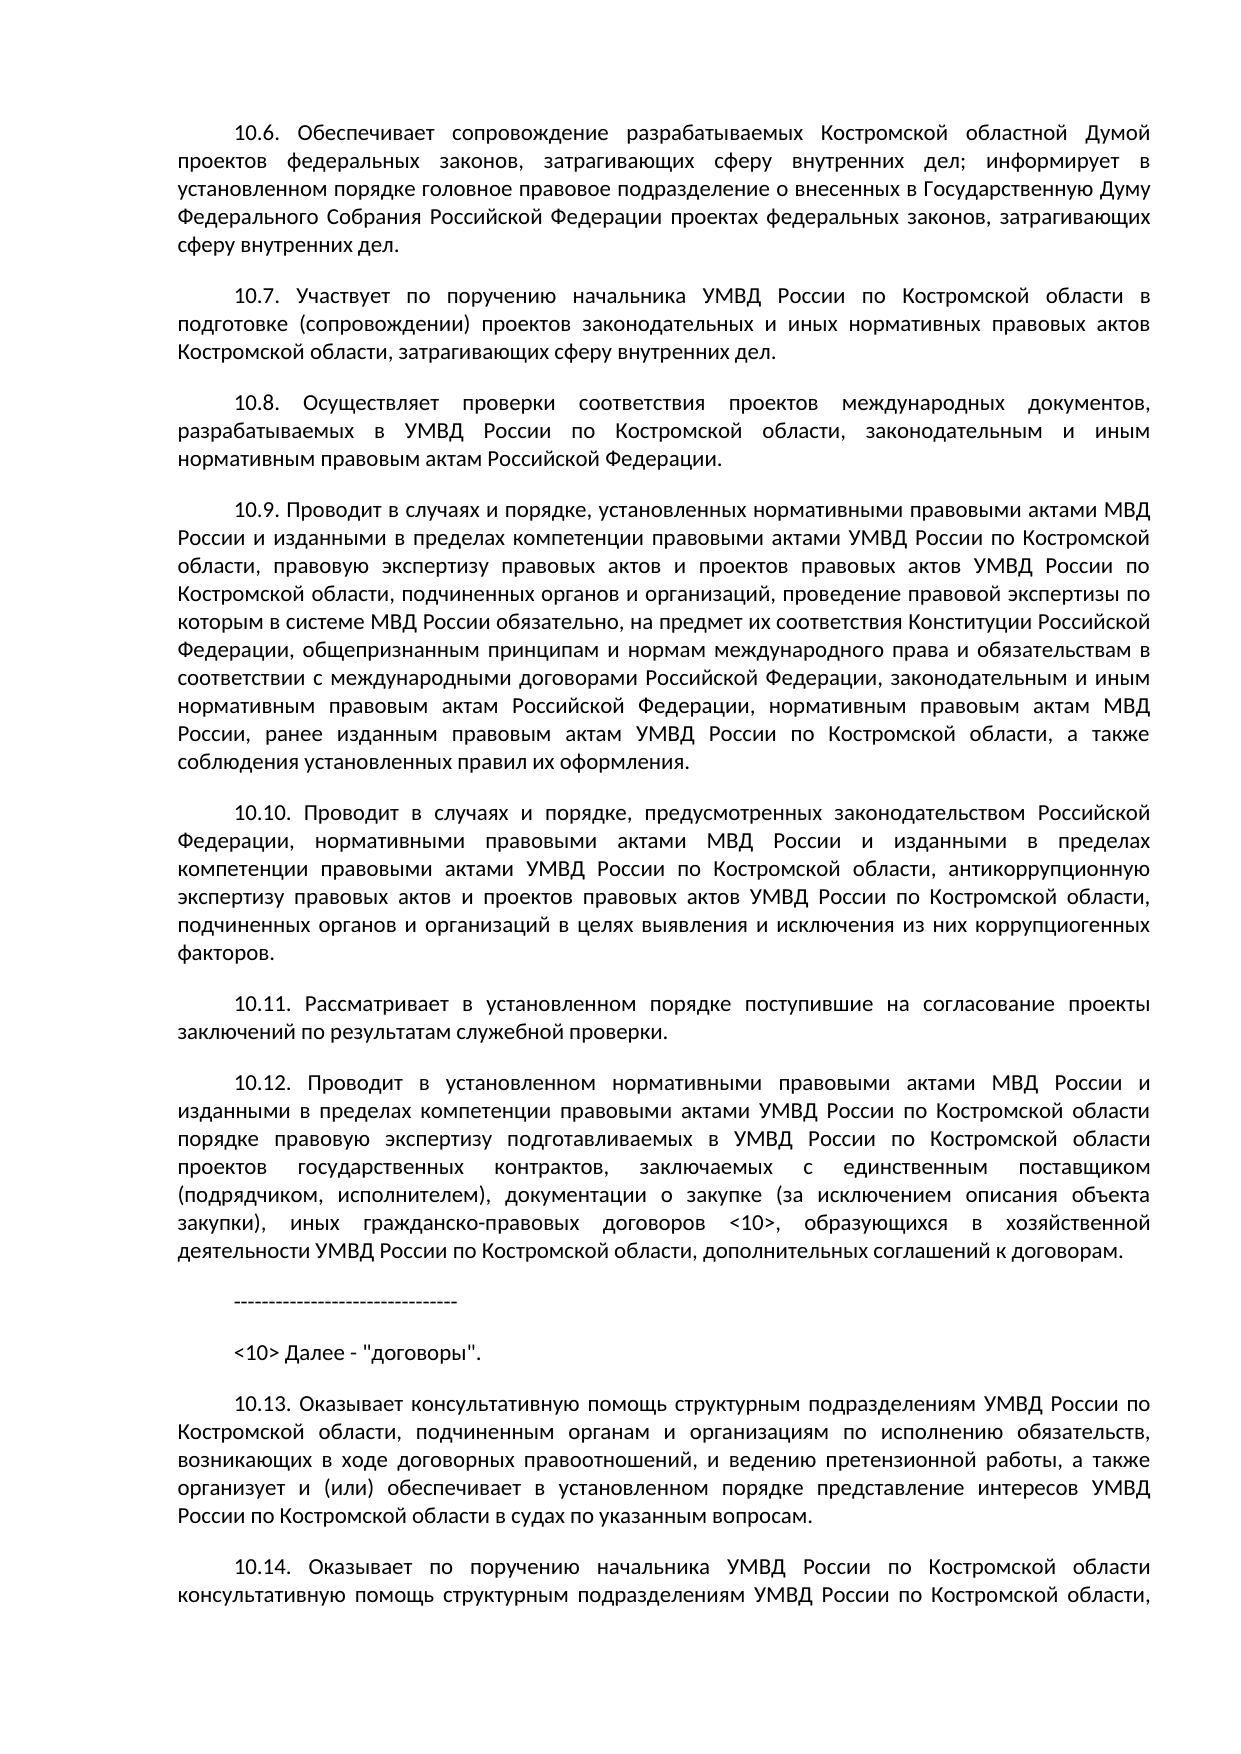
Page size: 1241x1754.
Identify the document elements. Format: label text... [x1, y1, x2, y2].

text 10.10. Проводит в случаях и порядке, предусмотренных законодательством Российской Федерации, нормативными правовыми актами МВД России и изданными в пределах компетенции правовыми актами УМВД России по Костромской области, антикоррупционную экспертизу правовых актов и проектов правовых актов УМВД России по Костромской области, подчиненных органов и организаций в целях выявления и исключения из них коррупциогенных факторов. [177, 798, 1152, 966]
text 10.12. Проводит в установленном нормативными правовыми актами МВД России и изданными в пределах компетенции правовыми актами УМВД России по Костромской области порядке правовую экспертизу подготавливаемых в УМВД России по Костромской области проектов государственных контрактов, заключаемых с единственным поставщиком (подрядчиком, исполнителем), документации о закупке (за исключением описания объекта закупки), иных гражданско-правовых договоров <10>, образующихся в хозяйственной деятельности УМВД России по Костромской области, дополнительных соглашений к договорам. [177, 1068, 1152, 1264]
text 10.6. Обеспечивает сопровождение разрабатываемых Костромской областной Думой проектов федеральных законов, затрагивающих сферу внутренних дел; информирует в установленном порядке головное правовое подразделение о внесенных в Государственную Думу Федерального Собрания Российской Федерации проектах федеральных законов, затрагивающих сферу внутренних дел. [177, 118, 1152, 258]
text <10> Далее - "договоры". [177, 1338, 1152, 1366]
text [177, 1552, 1152, 1608]
text 10.8. Осуществляет проверки соответствия проектов международных документов, разрабатываемых в УМВД России по Костромской области, законодательным и иным нормативным правовым актам Российской Федерации. [177, 388, 1152, 472]
text 10.11. Рассматривает в установленном порядке поступившие на согласование проекты заключений по результатам служебной проверки. [177, 989, 1152, 1045]
text 10.9. Проводит в случаях и порядке, установленных нормативными правовыми актами МВД России и изданными в пределах компетенции правовыми актами УМВД России по Костромской области, правовую экспертизу правовых актов и проектов правовых актов УМВД России по Костромской области, подчиненных органов и организаций, проведение правовой экспертизы по которым в системе МВД России обязательно, на предмет их соответствия Конституции Российской Федерации, общепризнанным принципам и нормам международного права и обязательствам в соответствии с международными договорами Российской Федерации, законодательным и иным нормативным правовым актам Российской Федерации, нормативным правовым актам МВД России, ранее изданным правовым актам УМВД России по Костромской области, а также соблюдения установленных правил их оформления. [177, 495, 1152, 775]
text -------------------------------- [177, 1287, 1152, 1315]
text 10.13. Оказывает консультативную помощь структурным подразделениям УМВД России по Костромской области, подчиненным органам и организациям по исполнению обязательств, возникающих в ходе договорных правоотношений, и ведению претензионной работы, а также организует и (или) обеспечивает в установленном порядке представление интересов УМВД России по Костромской области в судах по указанным вопросам. [177, 1389, 1152, 1529]
text 10.7. Участвует по поручению начальника УМВД России по Костромской области в подготовке (сопровождении) проектов законодательных и иных нормативных правовых актов Костромской области, затрагивающих сферу внутренних дел. [177, 281, 1152, 365]
